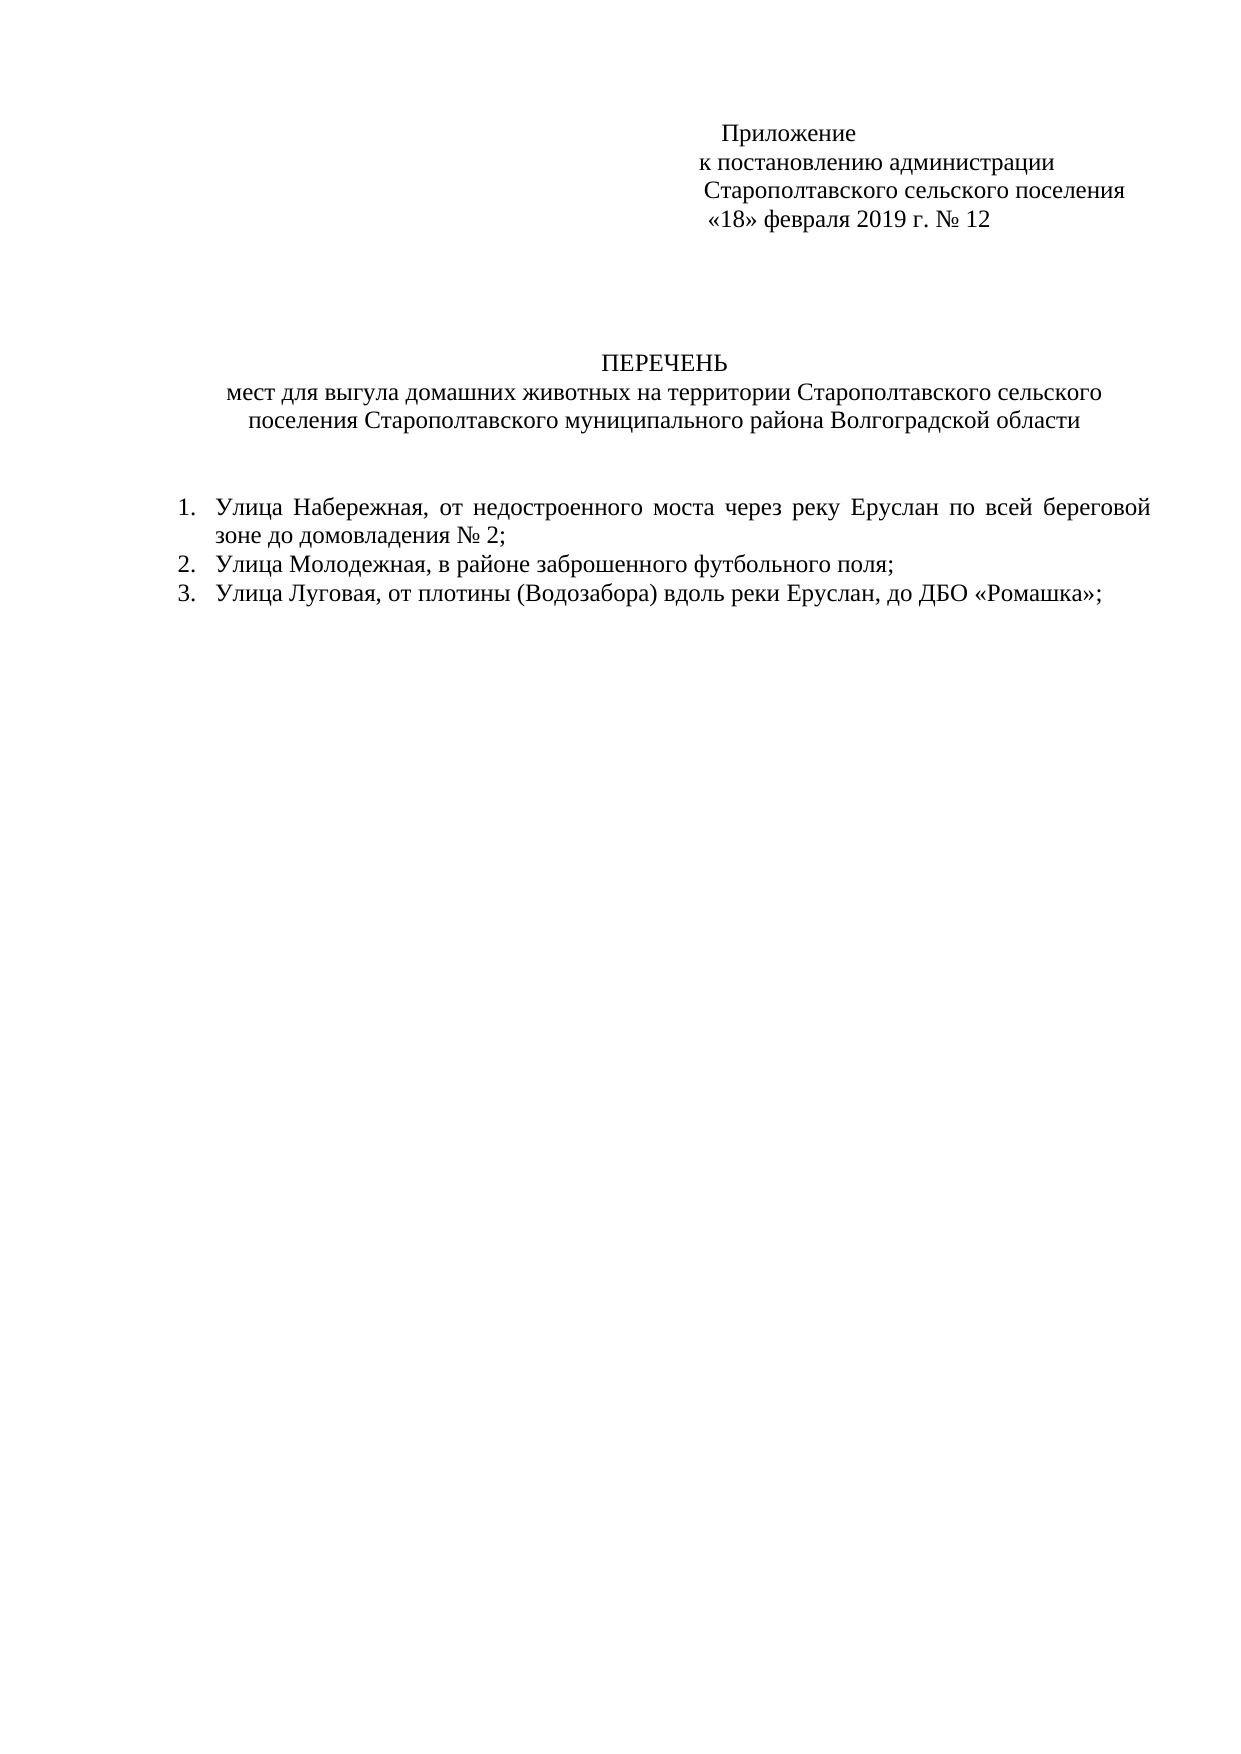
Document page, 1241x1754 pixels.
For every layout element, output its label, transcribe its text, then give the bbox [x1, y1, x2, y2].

text Приложение [177, 118, 1152, 147]
text мест для выгула домашних животных на территории Старополтавского сельского поселения Старополтавского муниципального района Волгоградской области [177, 377, 1152, 434]
list Улица Набережная, от недостроенного моста через реку Еруслан по всей береговой зоне до домовладения № 2; [177, 492, 1152, 549]
text Старополтавского сельского поселения [177, 176, 1152, 204]
list Улица Молодежная, в районе заброшенного футбольного поля; [177, 549, 1152, 578]
text к постановлению администрации [177, 147, 1152, 176]
list Улица Луговая, от плотины (Водозабора) вдоль реки Еруслан, до ДБО «Ромашка»; [177, 578, 1152, 607]
text «18» февраля 2019 г. № 12 [177, 204, 1152, 233]
text ПЕРЕЧЕНЬ [177, 348, 1152, 377]
